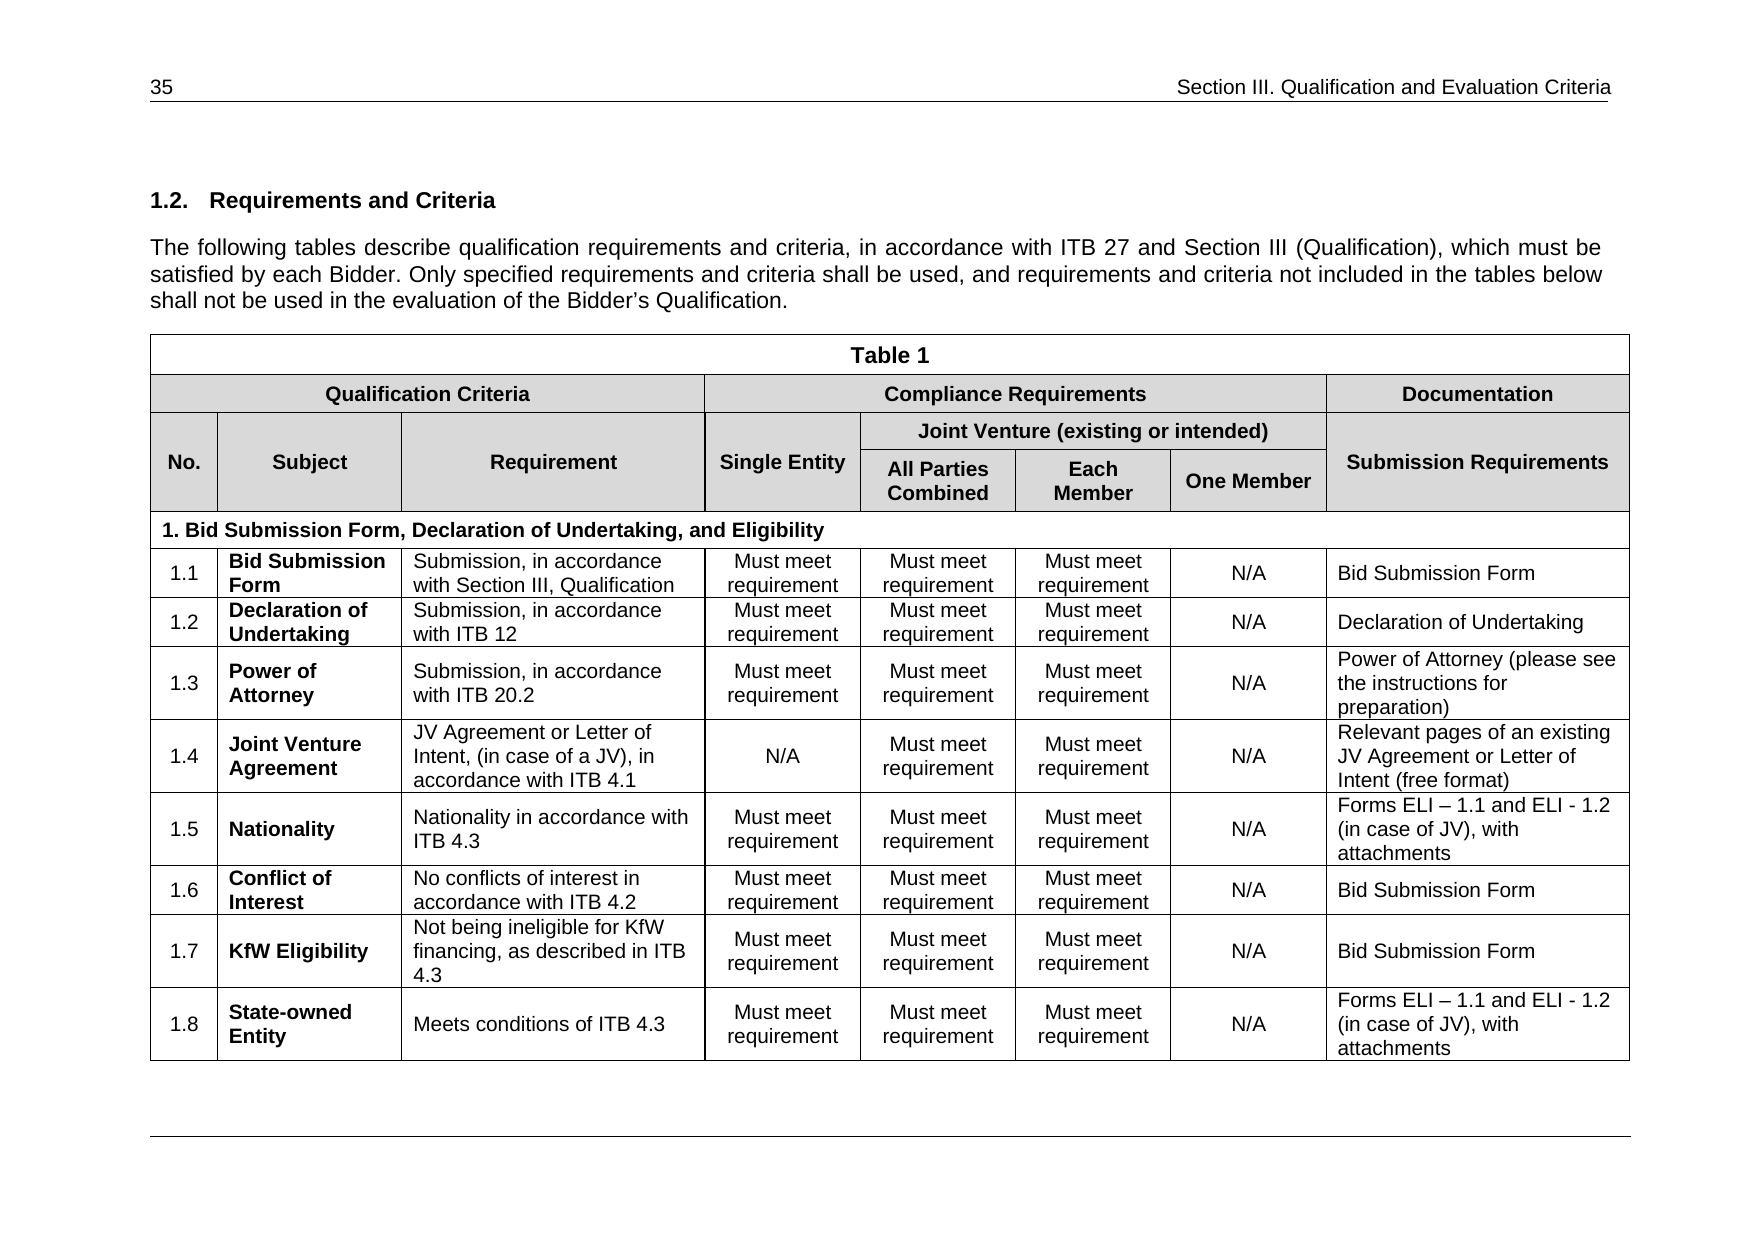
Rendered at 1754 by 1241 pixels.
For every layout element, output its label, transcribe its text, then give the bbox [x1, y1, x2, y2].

table_cell Must meet requirement [1016, 549, 1170, 597]
table_cell Must meet requirement [706, 598, 860, 646]
table_cell Compliance Requirements [705, 375, 1326, 412]
table_cell Submission Requirements [1327, 413, 1629, 511]
table_cell N/A [1171, 647, 1326, 719]
table_cell Declaration of Undertaking [218, 598, 401, 646]
table_cell Relevant pages of an existing JV Agreement or Letter of Intent (free format) [1327, 720, 1629, 792]
table_cell Must meet requirement [1016, 598, 1170, 646]
table_cell Must meet requirement [861, 866, 1015, 914]
table_cell Power of Attorney (please see the instructions for preparation) [1327, 647, 1629, 719]
table_cell N/A [706, 720, 860, 792]
table_cell Bid Submission Form [218, 549, 401, 597]
table_cell Forms ELI – 1.1 and ELI - 1.2 (in case of JV), with attachments [1327, 988, 1629, 1059]
table_cell Submission, in accordance with ITB 20.2 [402, 647, 704, 719]
table_cell Meets conditions of ITB 4.3 [402, 988, 704, 1059]
table_cell 1.3 [151, 647, 217, 719]
table_cell Must meet requirement [861, 549, 1015, 597]
table_cell Must meet requirement [861, 793, 1015, 865]
table_cell Nationality in accordance with ITB 4.3 [402, 793, 704, 865]
table_cell Must meet requirement [1016, 720, 1170, 792]
table_cell 1. Bid Submission Form, Declaration of Undertaking, and Eligibility [151, 512, 1629, 548]
table_cell JV Agreement or Letter of Intent, (in case of a JV), in accordance with ITB 4.1 [402, 720, 704, 792]
table_cell Must meet requirement [706, 988, 860, 1059]
table_cell 1.2 [151, 598, 217, 646]
table_cell 1.8 [151, 988, 217, 1059]
table_cell Must meet requirement [861, 988, 1015, 1059]
table_cell KfW Eligibility [218, 915, 401, 987]
table_cell Must meet requirement [1016, 793, 1170, 865]
table_cell 1.4 [151, 720, 217, 792]
table_cell Must meet requirement [861, 647, 1015, 719]
table_cell Must meet requirement [1016, 647, 1170, 719]
text 1.2. Requirements and Criteria [150, 187, 1604, 213]
table_cell Must meet requirement [861, 915, 1015, 987]
text The following tables describe qualification requirements and criteria, in accordance with ITB 27 and Section III (Qualification), which must be satisfied by each Bidder. Only specified requirements and criteria shall be used, and requirements and criteria not included in the tables below shall not be used in the evaluation of the Bidder’s Qualification. [150, 234, 1604, 313]
table_header Table 1 [151, 335, 1629, 374]
table_cell Joint Venture Agreement [218, 720, 401, 792]
table_cell Must meet requirement [861, 598, 1015, 646]
table_cell Requirement [402, 413, 704, 511]
table_cell Must meet requirement [706, 647, 860, 719]
table_cell Must meet requirement [861, 720, 1015, 792]
table_cell Must meet requirement [706, 793, 860, 865]
table_cell Joint Venture (existing or intended) [861, 413, 1326, 449]
table_cell Must meet requirement [706, 915, 860, 987]
table_cell Subject [218, 413, 401, 511]
table_cell Qualification Criteria [151, 375, 704, 412]
table_cell Single Entity [706, 413, 860, 511]
table_cell N/A [1171, 793, 1326, 865]
table_cell Bid Submission Form [1327, 549, 1629, 597]
table_cell Submission, in accordance with Section III, Qualification [402, 549, 704, 597]
table_cell No. [151, 413, 217, 511]
table_cell Must meet requirement [1016, 988, 1170, 1059]
table_cell Must meet requirement [1016, 866, 1170, 914]
table_cell N/A [1171, 720, 1326, 792]
table_cell 1.7 [151, 915, 217, 987]
table_cell Must meet requirement [706, 549, 860, 597]
table_cell Must meet requirement [1016, 915, 1170, 987]
table_cell 1.5 [151, 793, 217, 865]
table_cell Conflict of Interest [218, 866, 401, 914]
table_cell State-owned Entity [218, 988, 401, 1059]
table_cell Each Member [1016, 450, 1170, 511]
table_cell N/A [1171, 915, 1326, 987]
table_cell Documentation [1327, 375, 1629, 412]
table_cell N/A [1171, 598, 1326, 646]
table_cell All Parties Combined [861, 450, 1015, 511]
table_cell Must meet requirement [706, 866, 860, 914]
table_cell Nationality [218, 793, 401, 865]
table_cell Bid Submission Form [1327, 866, 1629, 914]
table_cell 1.1 [151, 549, 217, 597]
table_cell Bid Submission Form [1327, 915, 1629, 987]
table_cell Submission, in accordance with ITB 12 [402, 598, 704, 646]
table_cell N/A [1171, 549, 1326, 597]
table_cell No conflicts of interest in accordance with ITB 4.2 [402, 866, 704, 914]
table_cell One Member [1171, 450, 1326, 511]
table_cell Not being ineligible for KfW financing, as described in ITB 4.3 [402, 915, 704, 987]
table_cell Forms ELI – 1.1 and ELI - 1.2 (in case of JV), with attachments [1327, 793, 1629, 865]
table_cell 1.6 [151, 866, 217, 914]
table_cell N/A [1171, 988, 1326, 1059]
table_cell Power of Attorney [218, 647, 401, 719]
table_cell Declaration of Undertaking [1327, 598, 1629, 646]
table_cell N/A [1171, 866, 1326, 914]
